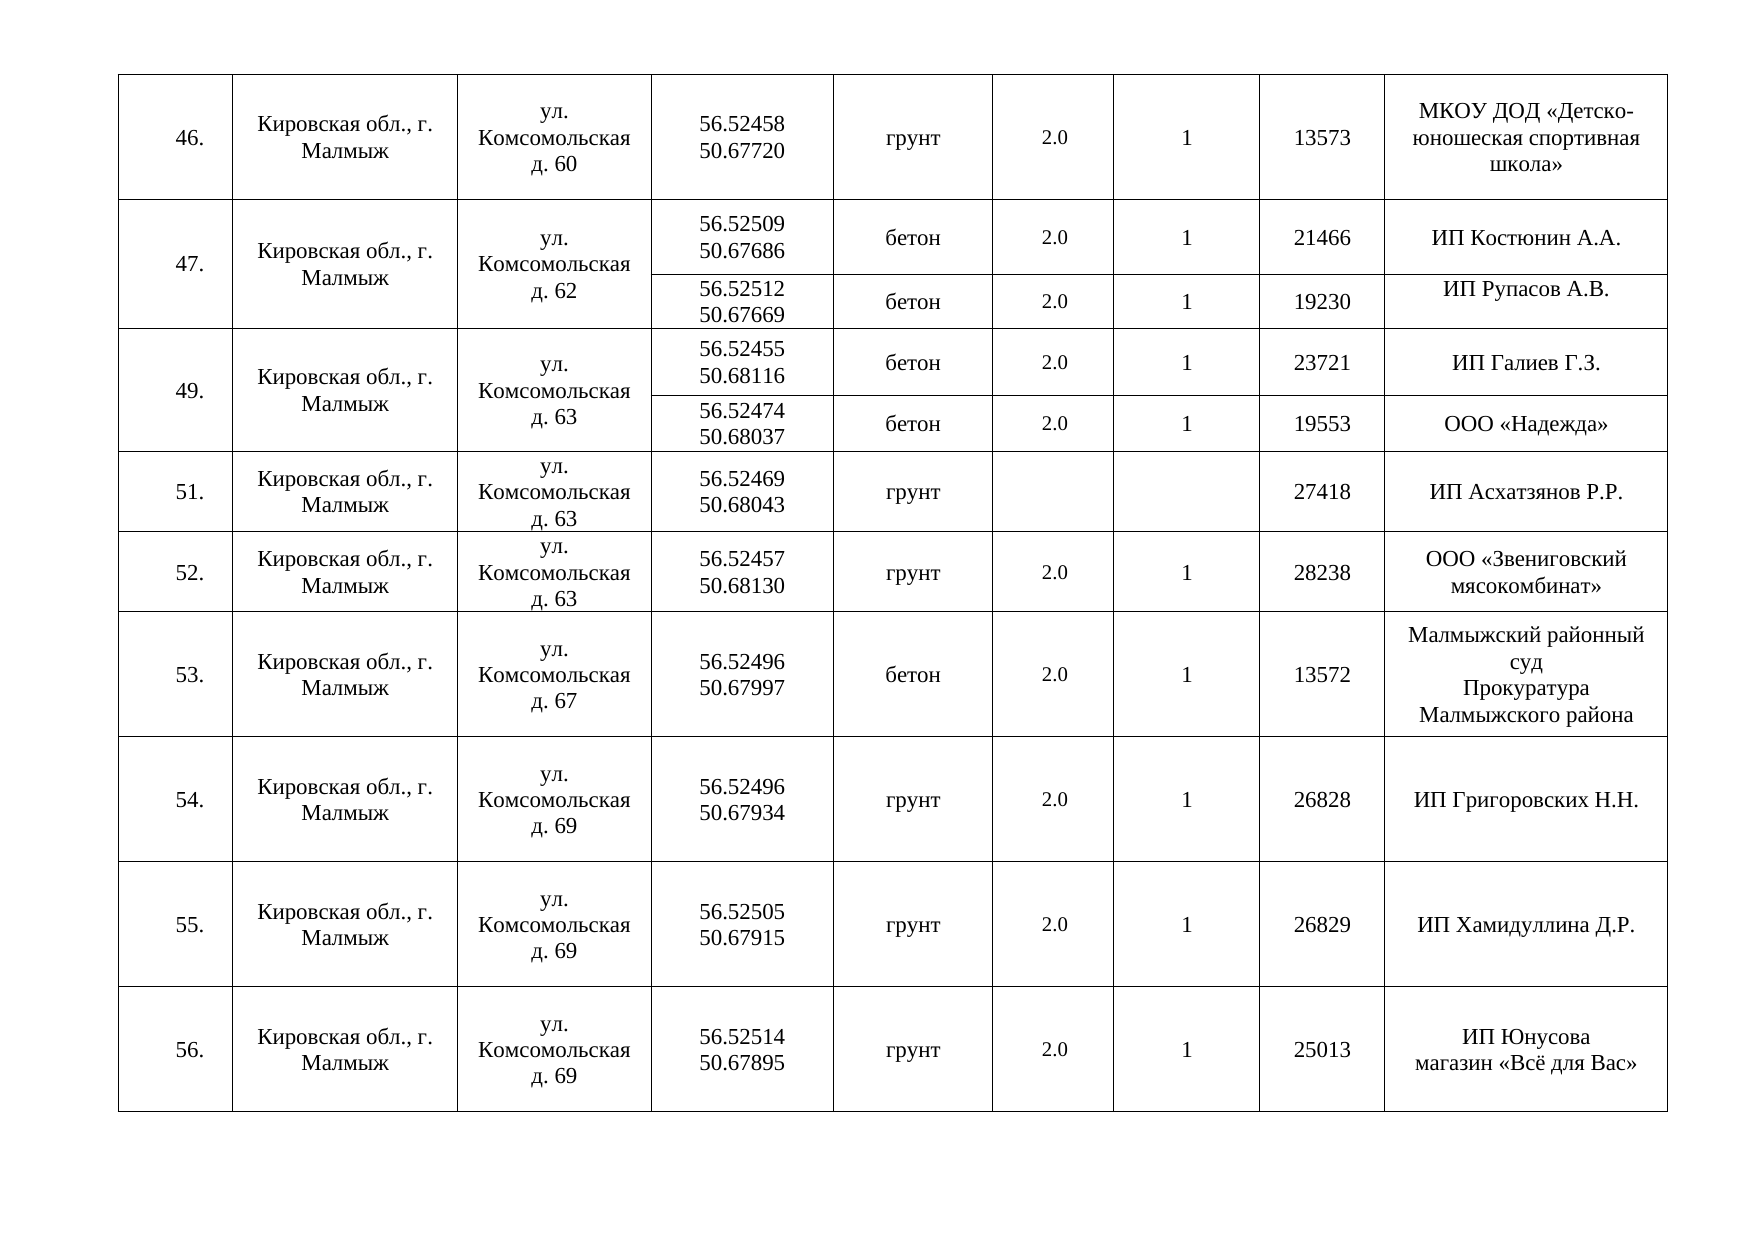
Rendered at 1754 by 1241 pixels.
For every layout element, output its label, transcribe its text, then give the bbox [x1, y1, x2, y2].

table_cell ИП Юнусова магазин «Всё для Вас» [1385, 987, 1667, 1111]
table_cell 13572 [1260, 612, 1384, 736]
table_cell 2.0 [993, 200, 1113, 274]
table_cell 56.52458 50.67720 [652, 75, 833, 199]
table_cell 1 [1114, 987, 1259, 1111]
table_cell грунт [834, 737, 992, 861]
table_cell 1 [1114, 75, 1259, 199]
table_cell ул. Комсомольская д. 63 [458, 532, 651, 611]
table_cell [119, 75, 232, 199]
table_cell 56.52514 50.67895 [652, 987, 833, 1111]
table_cell [119, 200, 232, 328]
table_cell 1 [1114, 396, 1259, 451]
table_cell ул. Комсомольская д. 69 [458, 737, 651, 861]
table_cell 1 [1114, 329, 1259, 395]
table_cell грунт [834, 987, 992, 1111]
table_cell грунт [834, 75, 992, 199]
table_cell 56.52457 50.68130 [652, 532, 833, 611]
table_cell 56.52474 50.68037 [652, 396, 833, 451]
table_cell грунт [834, 862, 992, 986]
table_cell 1 [1114, 737, 1259, 861]
table_cell 2.0 [993, 987, 1113, 1111]
table_cell ИП Хамидуллина Д.Р. [1385, 862, 1667, 986]
table_cell ул. Комсомольская д. 62 [458, 200, 651, 328]
table_cell [993, 452, 1113, 531]
table_cell грунт [834, 532, 992, 611]
table_cell 56.52496 50.67934 [652, 737, 833, 861]
table_cell 1 [1114, 532, 1259, 611]
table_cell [458, 987, 651, 1111]
table_cell 26828 [1260, 737, 1384, 861]
table_cell [119, 987, 232, 1111]
table_cell 2.0 [993, 75, 1113, 199]
table_cell 19553 [1260, 396, 1384, 451]
table_cell [119, 452, 232, 531]
table_cell ул. Комсомольская д. 63 [458, 329, 651, 451]
table_cell Кировская обл., г. Малмыж [233, 612, 457, 736]
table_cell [233, 987, 457, 1111]
table_cell 2.0 [993, 329, 1113, 395]
table_cell Кировская обл., г. Малмыж [233, 862, 457, 986]
table_cell [1114, 452, 1259, 531]
table_cell 56.52469 50.68043 [652, 452, 833, 531]
table_cell 2.0 [993, 532, 1113, 611]
table_cell 56.52496 50.67997 [652, 612, 833, 736]
table_cell ИП Галиев Г.З. [1385, 329, 1667, 395]
table_cell 1 [1114, 612, 1259, 736]
table_cell МКОУ ДОД «Детско-юношеская спортивная школа» [1385, 75, 1667, 199]
table_cell Кировская обл., г. Малмыж [233, 452, 457, 531]
table_cell 56.52505 50.67915 [652, 862, 833, 986]
table_cell ИП Асхатзянов Р.Р. [1385, 452, 1667, 531]
table_cell Кировская обл., г. Малмыж [233, 329, 457, 451]
table_cell [119, 737, 232, 861]
table_cell 1 [1114, 275, 1259, 328]
table_cell 26829 [1260, 862, 1384, 986]
table_cell Кировская обл., г. Малмыж [233, 737, 457, 861]
table_cell 13573 [1260, 75, 1384, 199]
table_cell 56.52509 50.67686 [652, 200, 833, 274]
table_cell 19230 [1260, 275, 1384, 328]
table_cell Кировская обл., г. Малмыж [233, 532, 457, 611]
table_cell ООО «Звениговский мясокомбинат» [1385, 532, 1667, 611]
table_cell ул. Комсомольская д. 63 [458, 452, 651, 531]
table_cell бетон [834, 275, 992, 328]
table_cell [119, 862, 232, 986]
table_cell 2.0 [993, 612, 1113, 736]
table_cell 25013 [1260, 987, 1384, 1111]
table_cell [233, 75, 457, 199]
table_cell ИП Рупасов А.В. [1385, 275, 1667, 328]
table_cell ул. Комсомольская д. 67 [458, 612, 651, 736]
table_cell ИП Костюнин А.А. [1385, 200, 1667, 274]
table_cell 56.52455 50.68116 [652, 329, 833, 395]
table_cell 1 [1114, 862, 1259, 986]
table_cell [119, 329, 232, 451]
table_cell ул. Комсомольская д. 69 [458, 862, 651, 986]
table_cell бетон [834, 612, 992, 736]
table_cell 2.0 [993, 737, 1113, 861]
table_cell 27418 [1260, 452, 1384, 531]
table_cell 21466 [1260, 200, 1384, 274]
table_cell ул. Комсомольская д. 60 [458, 75, 651, 199]
table_cell бетон [834, 200, 992, 274]
table_cell 23721 [1260, 329, 1384, 395]
table_cell грунт [834, 452, 992, 531]
table_cell 1 [1114, 200, 1259, 274]
table_cell ИП Григоровских Н.Н. [1385, 737, 1667, 861]
table_cell 56.52512 50.67669 [652, 275, 833, 328]
table_cell 2.0 [993, 275, 1113, 328]
table_cell Кировская обл., г. Малмыж [233, 200, 457, 328]
table_cell Малмыжский районный суд Прокуратура Малмыжского района [1385, 612, 1667, 736]
table_cell 2.0 [993, 396, 1113, 451]
table_cell бетон [834, 329, 992, 395]
table_cell 2.0 [993, 862, 1113, 986]
table_cell 28238 [1260, 532, 1384, 611]
table_cell [119, 532, 232, 611]
table_cell ООО «Надежда» [1385, 396, 1667, 451]
table_cell бетон [834, 396, 992, 451]
table_cell [119, 612, 232, 736]
